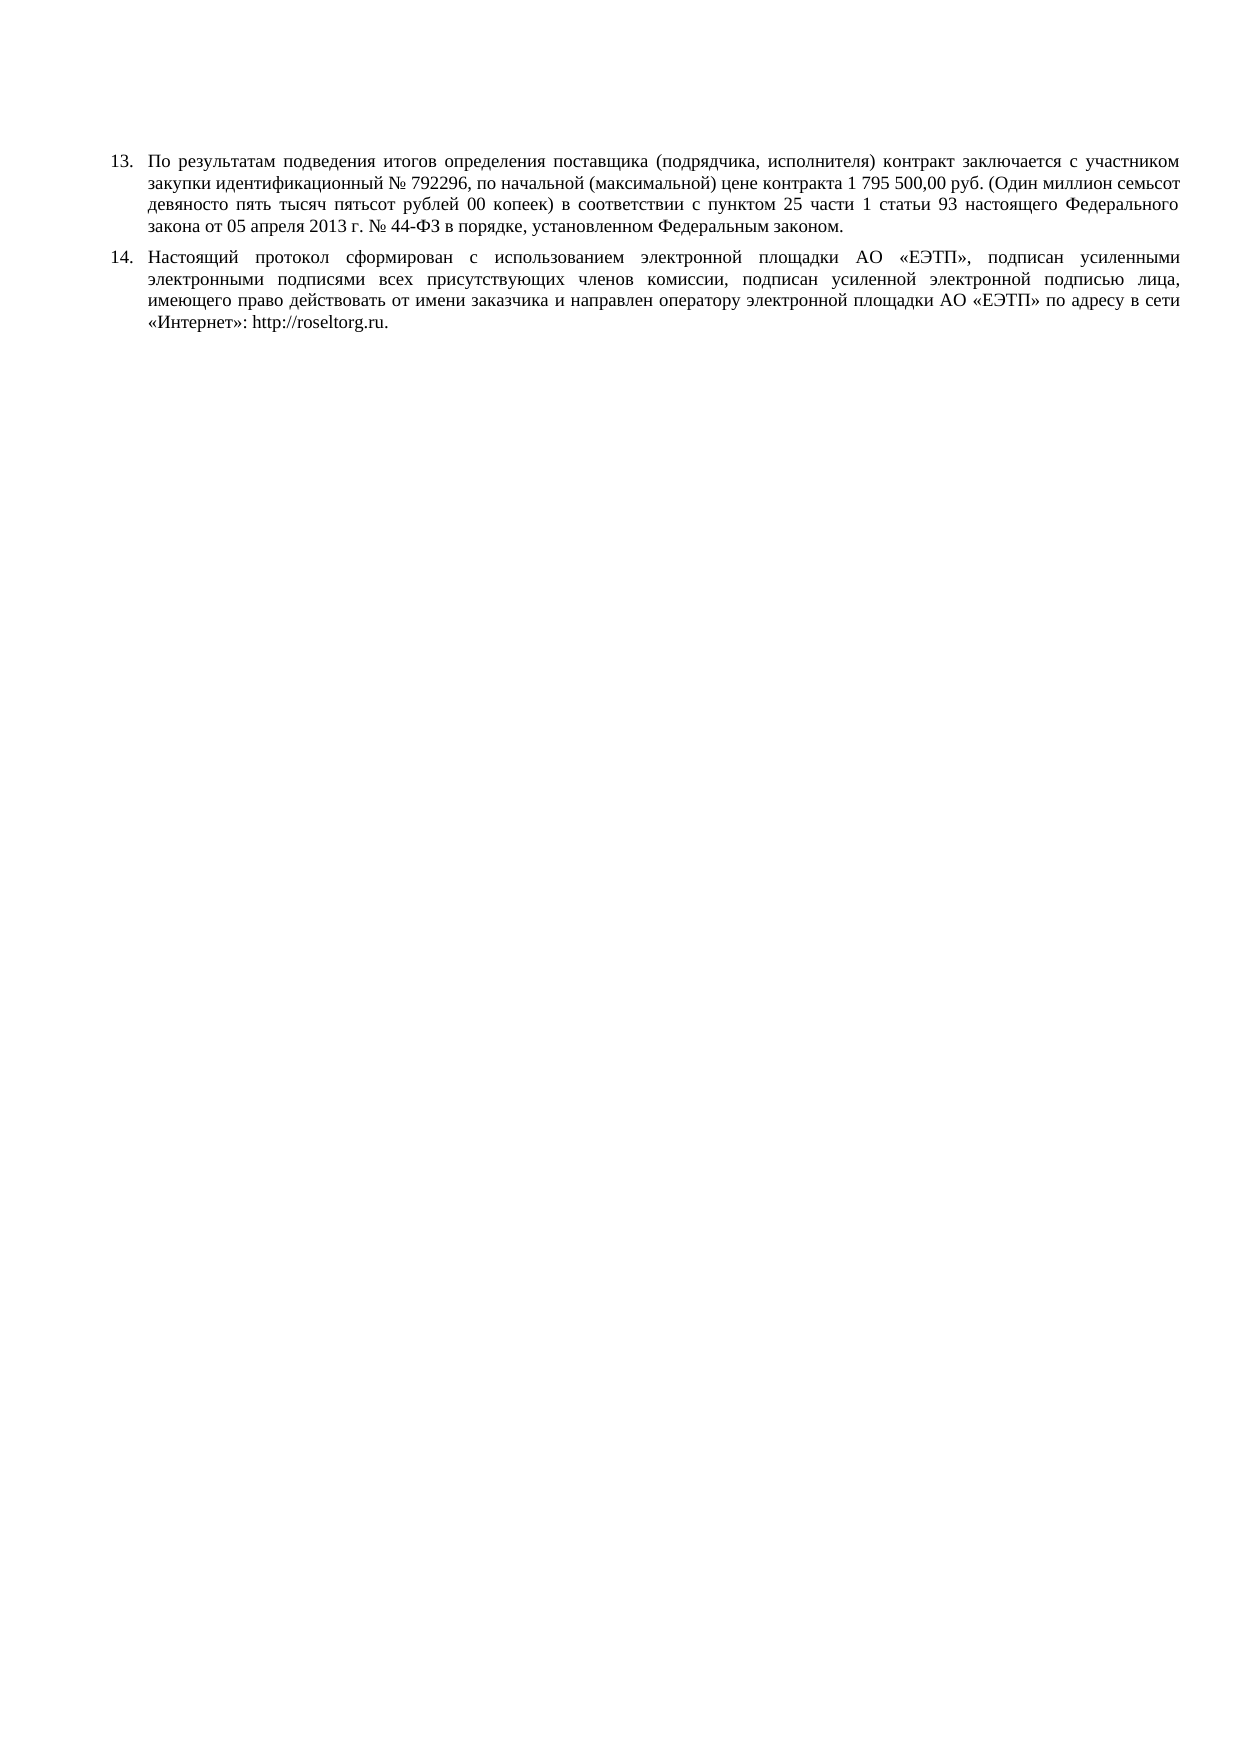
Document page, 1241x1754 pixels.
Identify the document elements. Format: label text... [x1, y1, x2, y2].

list По результатам подведения итогов определения поставщика (подрядчика, исполнителя) контракт заключается с участником закупки идентификационный № 792296, по начальной (максимальной) цене контракта 1 795 500,00 руб. (Один миллион семьсот девяносто пять тысяч пятьсот рублей 00 копеек) в соответствии с пунктом 25 части 1 статьи 93 настоящего Федерального закона от 05 апреля 2013 г. № 44-ФЗ в порядке, установленном Федеральным законом. [110, 150, 1181, 236]
list Настоящий протокол сформирован с использованием электронной площадки АО «ЕЭТП», подписан усиленными электронными подписями всех присутствующих членов комиссии, подписан усиленной электронной подписью лица, имеющего право действовать от имени заказчика и направлен оператору электронной площадки АО «ЕЭТП» по адресу в сети «Интернет»: http://roseltorg.ru. [110, 246, 1181, 332]
